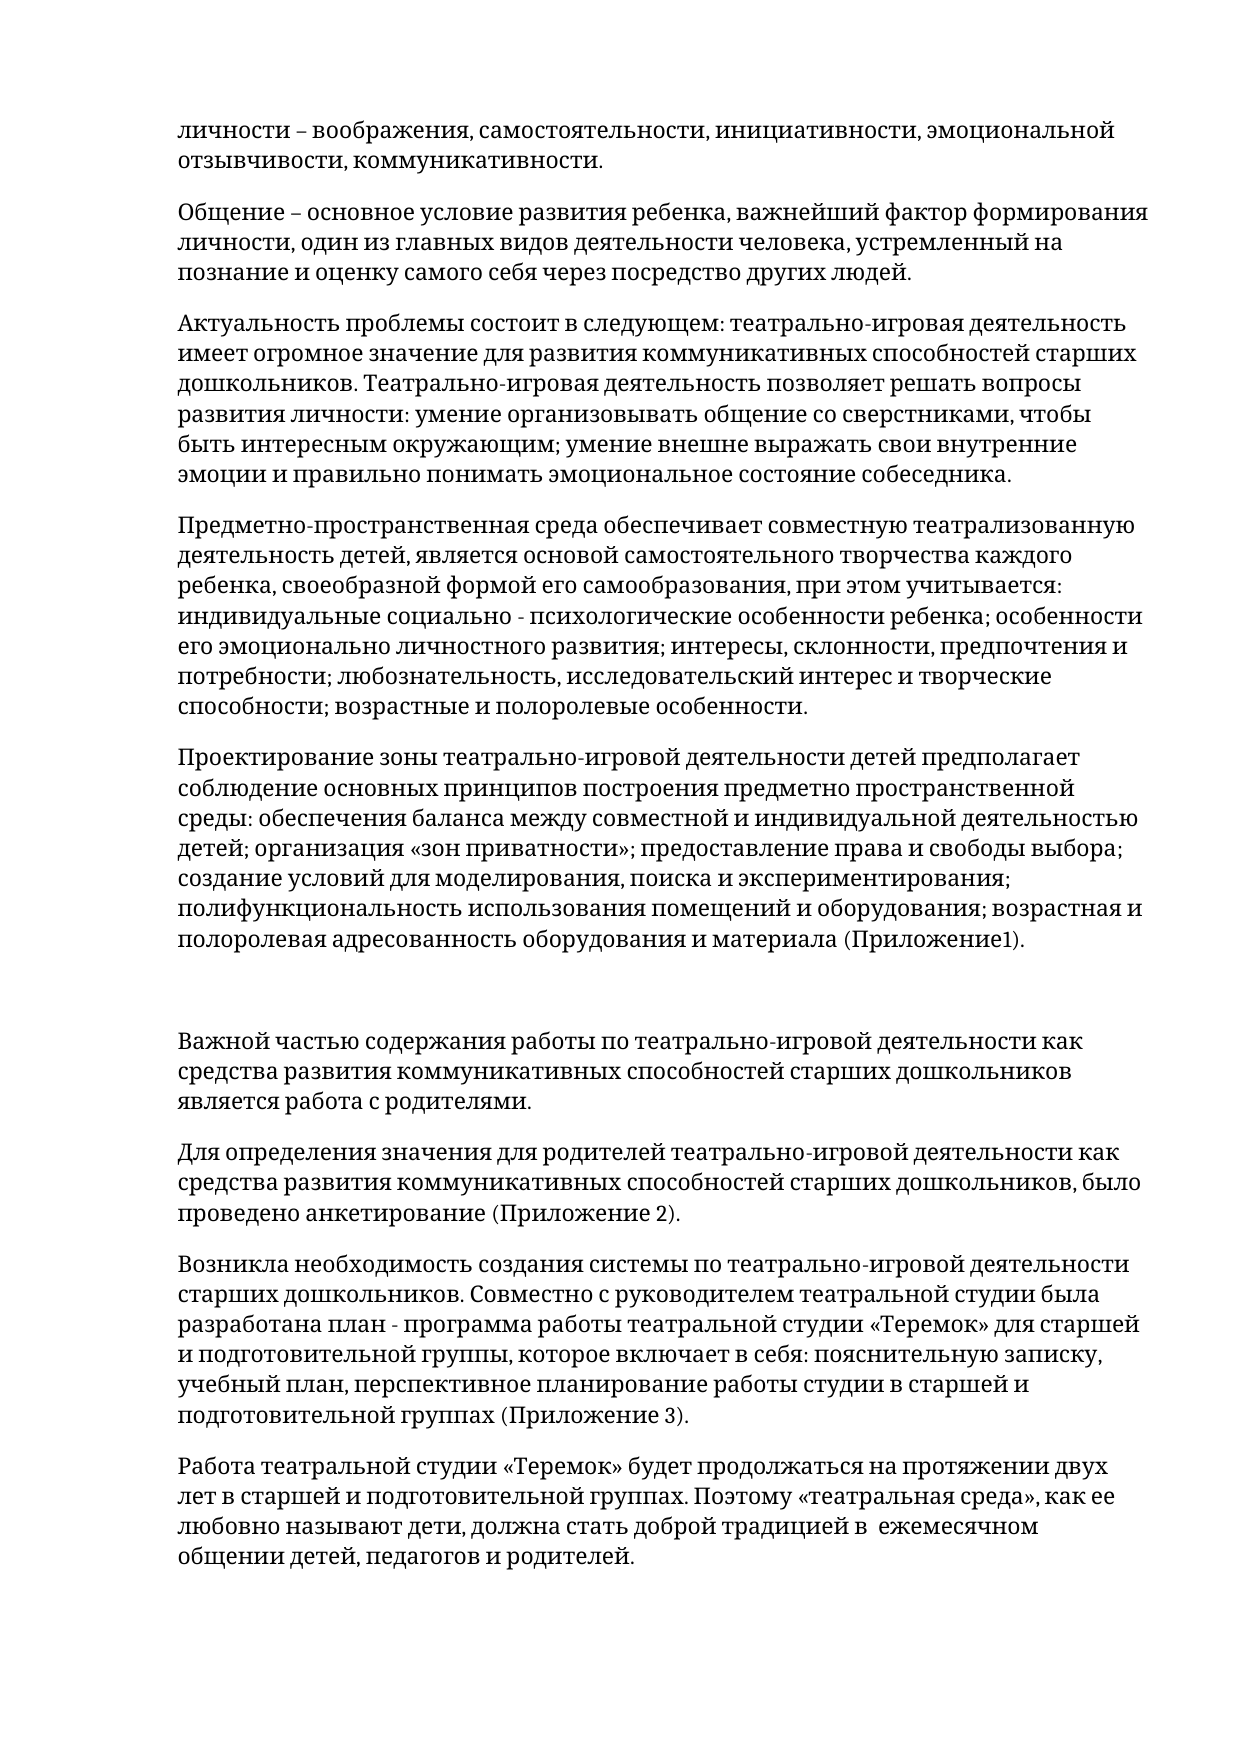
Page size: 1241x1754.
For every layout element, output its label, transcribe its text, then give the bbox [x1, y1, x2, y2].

text Для определения значения для родителей театрально-игровой деятельности как средства развития коммуникативных способностей старших дошкольников, было проведено анкетирование (Приложение 2). [177, 1140, 1152, 1227]
text Работа театральной студии «Теремок» будет продолжаться на протяжении двух лет в старшей и подготовительной группах. Поэтому «театральная среда», как ее любовно называют дети, должна стать доброй традицией в ежемесячном общении детей, педагогов и родителей. [177, 1453, 1152, 1571]
text Общение – основное условие развития ребенка, важнейший фактор формирования личности, один из главных видов деятельности человека, устремленный на познание и оценку самого себя через посредство других людей. [177, 199, 1152, 286]
text Важной частью содержания работы по театрально-игровой деятельности как средства развития коммуникативных способностей старших дошкольников является работа с родителями. [177, 1028, 1152, 1115]
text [177, 118, 1152, 175]
text Предметно-пространственная среда обеспечивает совместную театрализованную деятельность детей, является основой самостоятельного творчества каждого ребенка, своеобразной формой его самообразования, при этом учитывается: индивидуальные социально - психологические особенности ребенка; особенности его эмоционально личностного развития; интересы, склонности, предпочтения и потребности; любознательность, исследовательский интерес и творческие способности; возрастные и полоролевые особенности. [177, 513, 1152, 721]
text Проектирование зоны театрально-игровой деятельности детей предполагает соблюдение основных принципов построения предметно пространственной среды: обеспечения баланса между совместной и индивидуальной деятельностью детей; организация «зон приватности»; предоставление права и свободы выбора; создание условий для моделирования, поиска и экспериментирования; полифункциональность использования помещений и оборудования; возрастная и полоролевая адресованность оборудования и материала (Приложение1). [177, 745, 1152, 953]
text Актуальность проблемы состоит в следующем: театрально-игровая деятельность имеет огромное значение для развития коммуникативных способностей старших дошкольников. Театрально-игровая деятельность позволяет решать вопросы развития личности: умение организовывать общение со сверстниками, чтобы быть интересным окружающим; умение внешне выражать свои внутренние эмоции и правильно понимать эмоциональное состояние собеседника. [177, 311, 1152, 488]
text Возникла необходимость создания системы по театрально-игровой деятельности старших дошкольников. Совместно с руководителем театральной студии была разработана план - программа работы театральной студии «Теремок» для старшей и подготовительной группы, которое включает в себя: пояснительную записку, учебный план, перспективное планирование работы студии в старшей и подготовительной группах (Приложение 3). [177, 1251, 1152, 1429]
